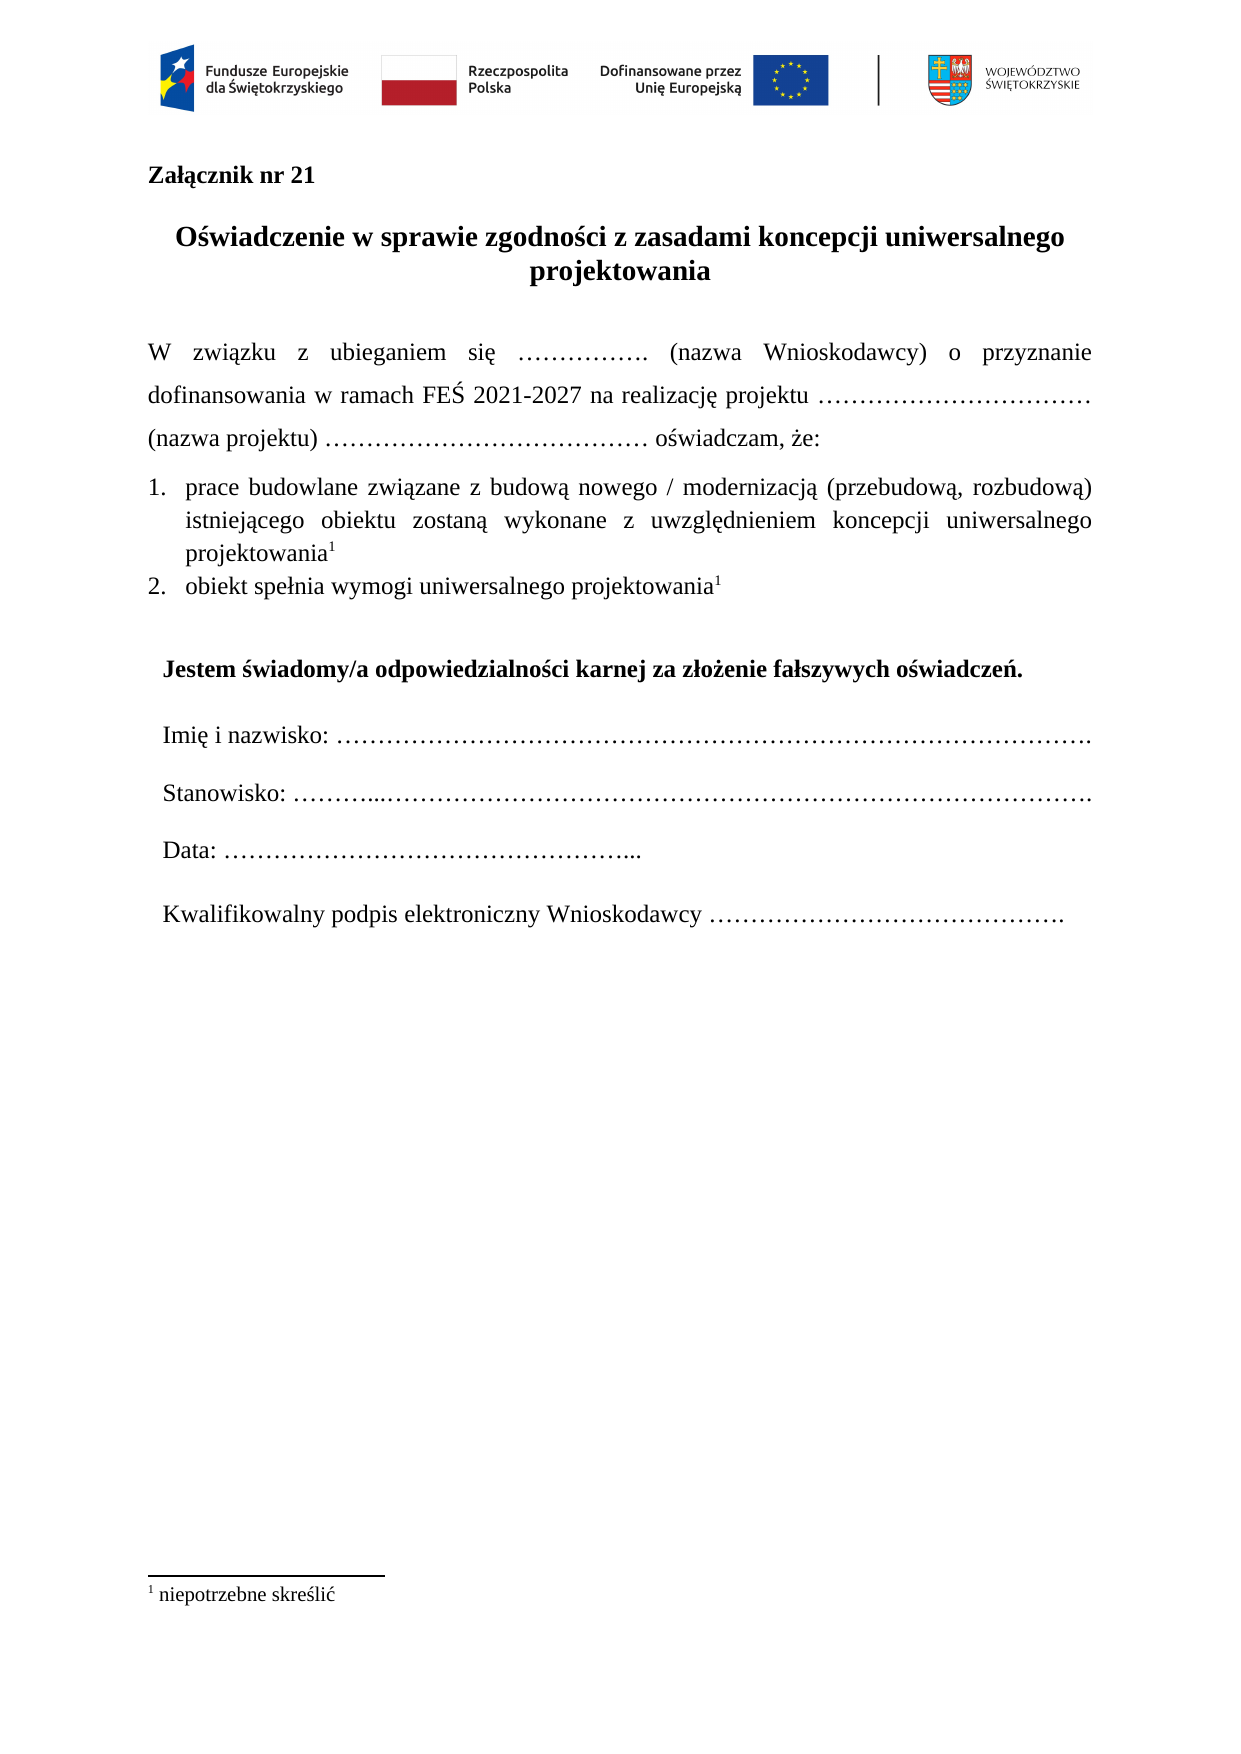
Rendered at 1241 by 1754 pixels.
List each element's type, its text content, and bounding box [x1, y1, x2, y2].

picture [147, 41, 1093, 115]
text Data: …………………………………………... [148, 836, 1093, 864]
text W związku z ubieganiem się ……………. (nazwa Wnioskodawcy) o przyznanie dofinansowania w ramach FEŚ 2021-2027 na realizację projektu …………………………… (nazwa projektu) ………………………………… oświadczam, że: [148, 337, 1093, 452]
text Kwalifikowalny podpis elektroniczny Wnioskodawcy ……………………………………. [148, 899, 1093, 928]
text Załącznik nr 21 [148, 160, 1093, 189]
text Stanowisko: ………...…………………………………………………………………………. [148, 778, 1093, 807]
text Jestem świadomy/a odpowiedzialności karnej za złożenie fałszywych oświadczeń. [148, 654, 1093, 683]
list obiekt spełnia wymogi uniwersalnego projektowania1 [148, 571, 1093, 600]
list prace budowlane związane z budową nowego / modernizacją (przebudową, rozbudową) istniejącego obiektu zostaną wykonane z uwzględnieniem koncepcji uniwersalnego projektowania [148, 472, 1093, 567]
text Imię i nazwisko: ………………………………………………………………………………. [148, 721, 1093, 749]
text Oświadczenie w sprawie zgodności z zasadami koncepcji uniwersalnego projektowania [148, 219, 1093, 287]
